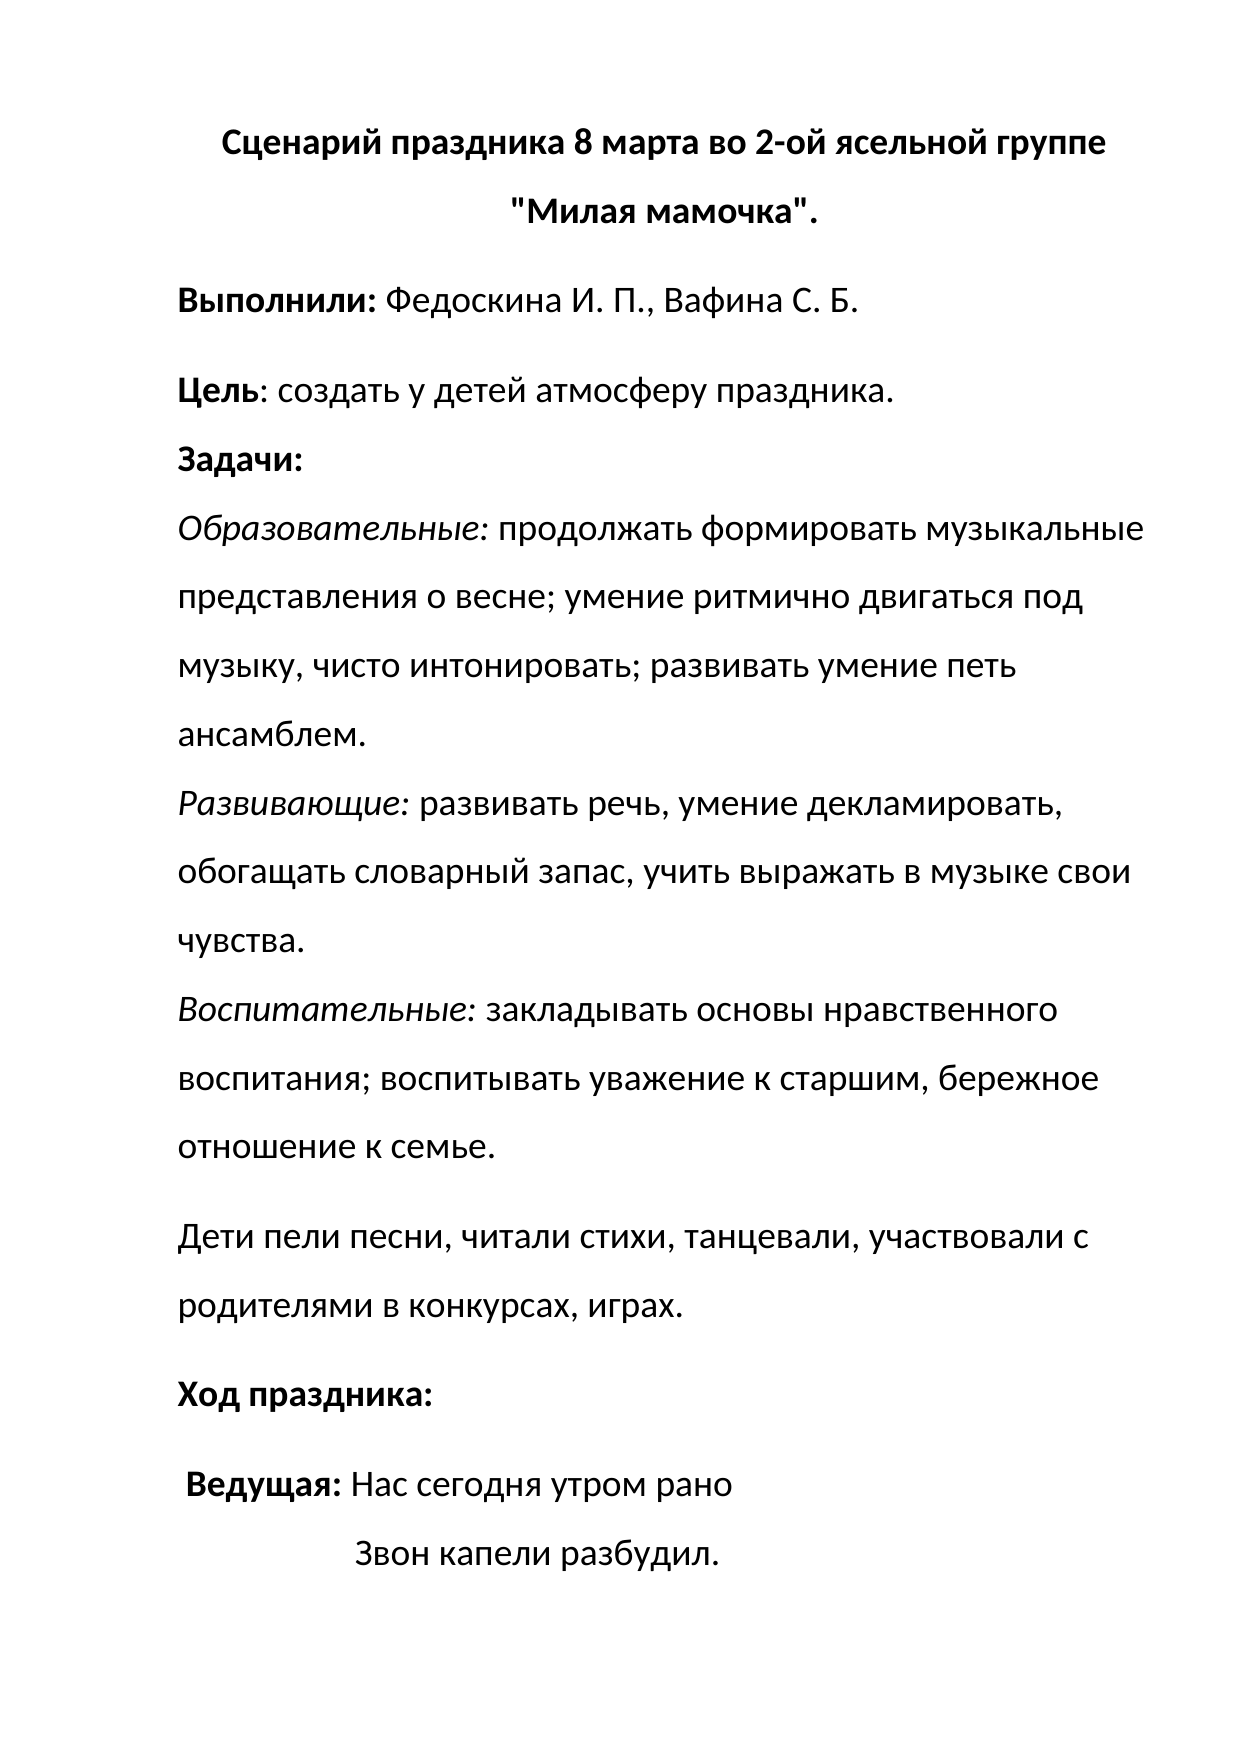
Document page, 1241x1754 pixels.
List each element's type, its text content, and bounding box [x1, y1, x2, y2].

text Ход праздника: [177, 1370, 1152, 1416]
text Цель: создать у детей атмосферу праздника. Задачи: Образовательные: продолжать формировать музыкальные представления о весне; умение ритмично двигаться под музыку, чисто интонировать; развивать умение петь ансамблем. Развивающие: развивать речь, умение декламировать, обогащать словарный запас, учить выражать в музыке свои чувства. Воспитательные: закладывать основы нравственного воспитания; воспитывать уважение к старшим, бережное отношение к семье. [177, 366, 1152, 1168]
text Выполнили: Федоскина И. П., Вафина С. Б. [177, 276, 1152, 322]
text Сценарий праздника 8 марта во 2-ой ясельной группе "Милая мамочка". [177, 118, 1152, 233]
text Дети пели песни, читали стихи, танцевали, участвовали с родителями в конкурсах, играх. [177, 1212, 1152, 1326]
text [177, 1460, 1152, 1574]
